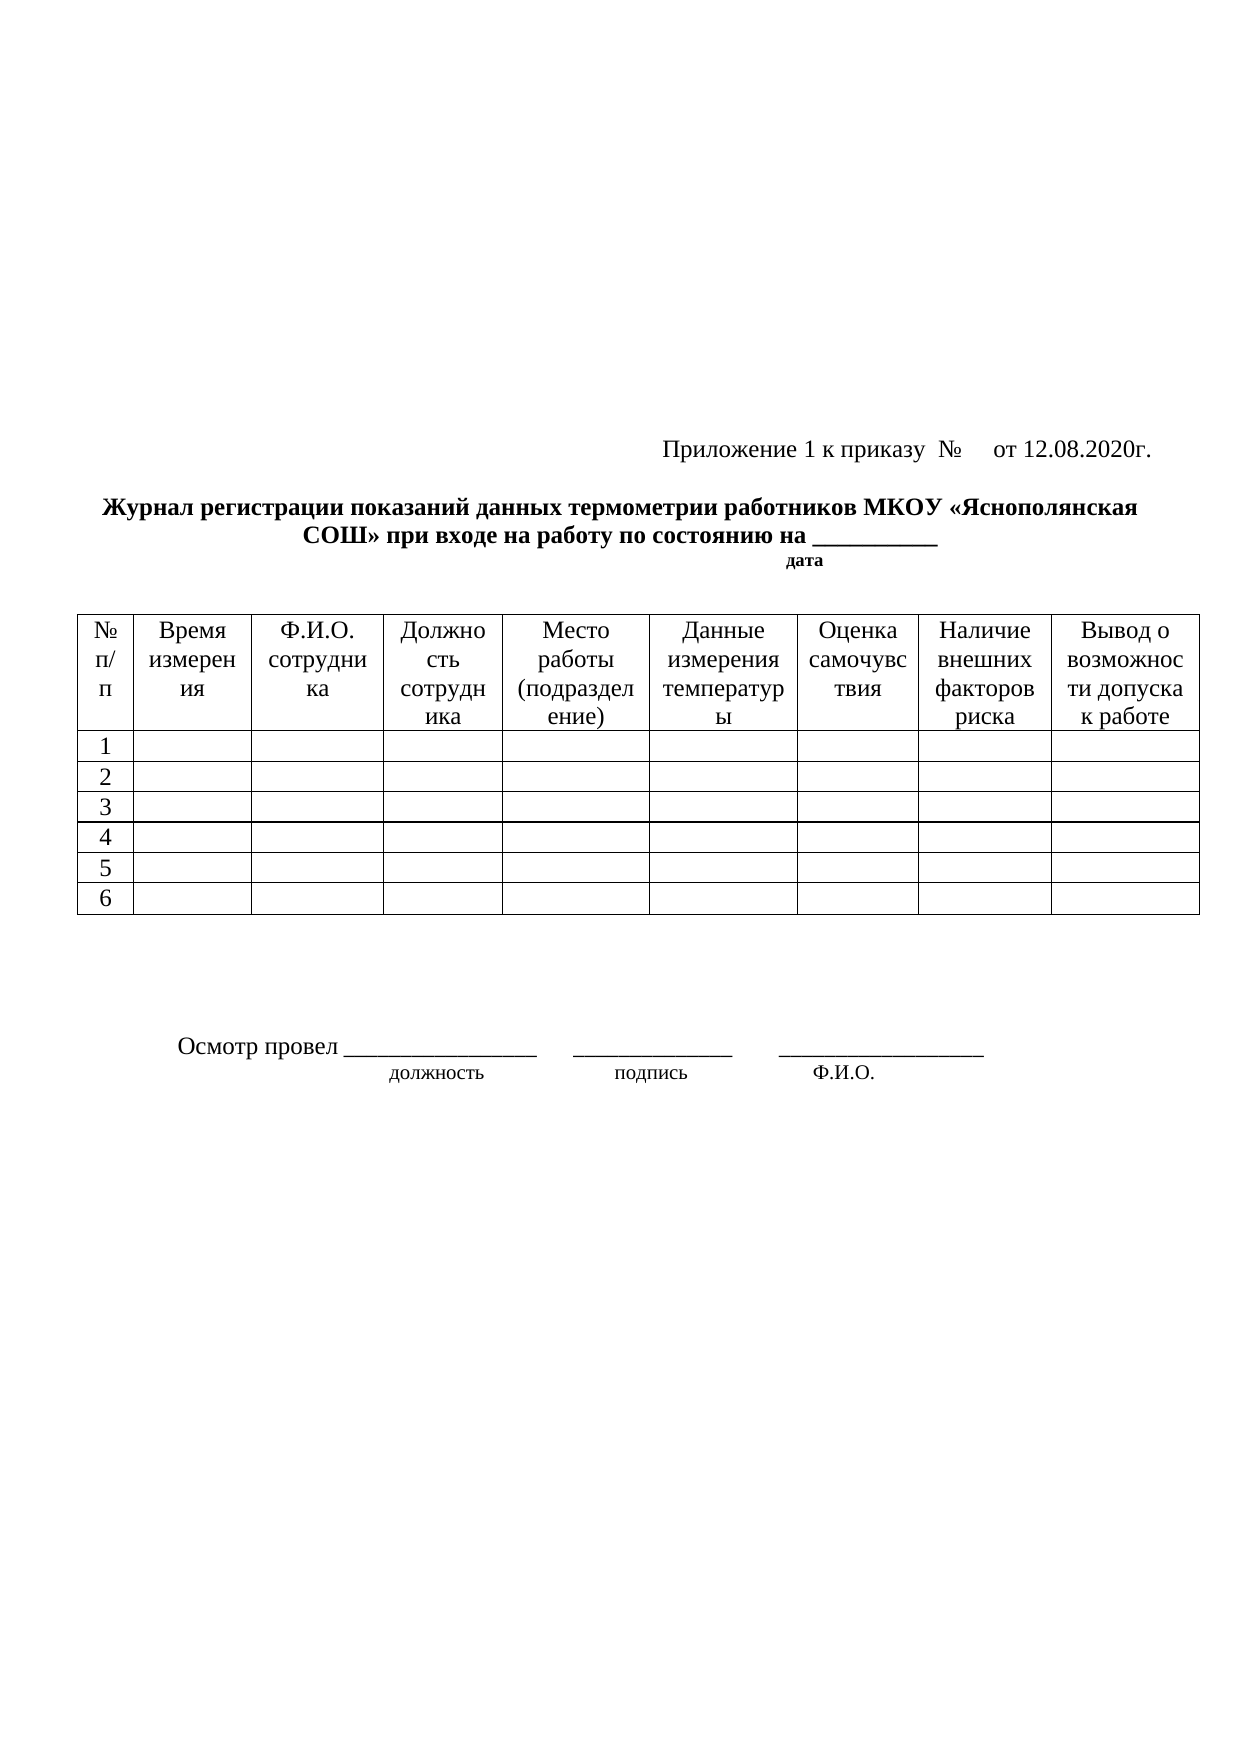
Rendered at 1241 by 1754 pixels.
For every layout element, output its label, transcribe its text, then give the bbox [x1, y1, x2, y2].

table_cell [1052, 792, 1199, 821]
table_cell [650, 883, 797, 914]
table_cell [798, 853, 918, 882]
table_header Должность сотрудника [384, 615, 502, 730]
table_cell [252, 762, 383, 791]
table_cell [503, 731, 649, 761]
table_cell [650, 853, 797, 882]
table_cell [252, 883, 383, 914]
table_header Данные измерения температуры [650, 615, 797, 730]
table_cell [798, 731, 918, 761]
table_cell [384, 762, 502, 791]
table_cell [384, 823, 502, 852]
table_header Оценка самочувствия [798, 615, 918, 730]
table_cell [384, 883, 502, 914]
table_cell [1052, 731, 1199, 761]
table_cell [134, 883, 251, 914]
table_cell 6 [78, 883, 133, 914]
table_header Время измерения [134, 615, 251, 730]
table_cell 2 [78, 762, 133, 791]
table_cell 5 [78, 853, 133, 882]
text Осмотр провел _________________ ______________ __________________ [177, 1031, 1152, 1060]
table_header Место работы (подразделение) [503, 615, 649, 730]
table_cell [384, 792, 502, 821]
table_cell [798, 792, 918, 821]
table_cell [134, 792, 251, 821]
table_header Ф.И.О. сотрудника [252, 615, 383, 730]
table_cell [919, 853, 1051, 882]
text должность подпись Ф.И.О. [177, 1060, 1152, 1084]
table_cell [503, 883, 649, 914]
table_cell [1052, 762, 1199, 791]
table_cell [919, 823, 1051, 852]
table_cell [134, 823, 251, 852]
table_cell [252, 792, 383, 821]
table_cell [384, 853, 502, 882]
table_cell [650, 762, 797, 791]
table_cell [252, 853, 383, 882]
table_cell [503, 823, 649, 852]
table_cell [134, 731, 251, 761]
text Приложение 1 к приказу № от 12.08.2020г. [88, 434, 1152, 463]
text дата [88, 549, 1152, 571]
table_cell [650, 792, 797, 821]
table_cell [1052, 883, 1199, 914]
table_cell 3 [78, 792, 133, 821]
text Журнал регистрации показаний данных термометрии работников МКОУ «Яснополянская СОШ» при входе на работу по состоянию на __________ [88, 492, 1152, 549]
table_header Наличие внешних факторов риска [919, 615, 1051, 730]
table_cell [919, 883, 1051, 914]
table_cell [134, 853, 251, 882]
table_cell [252, 823, 383, 852]
table_cell [503, 762, 649, 791]
table_cell [650, 823, 797, 852]
table_cell [503, 792, 649, 821]
table_header Вывод о возможности допуска к работе [1052, 615, 1199, 730]
table_cell [919, 731, 1051, 761]
table_cell [798, 883, 918, 914]
table_cell [650, 731, 797, 761]
table_cell 1 [78, 731, 133, 761]
table_cell [503, 853, 649, 882]
table_cell 4 [78, 823, 133, 852]
table_cell [252, 731, 383, 761]
table_cell [798, 762, 918, 791]
table_cell [919, 792, 1051, 821]
table_cell [798, 823, 918, 852]
table_cell [384, 731, 502, 761]
table_cell [1052, 853, 1199, 882]
table_cell [919, 762, 1051, 791]
table_cell [1052, 823, 1199, 852]
table_header № п/п [78, 615, 133, 730]
table_cell [134, 762, 251, 791]
